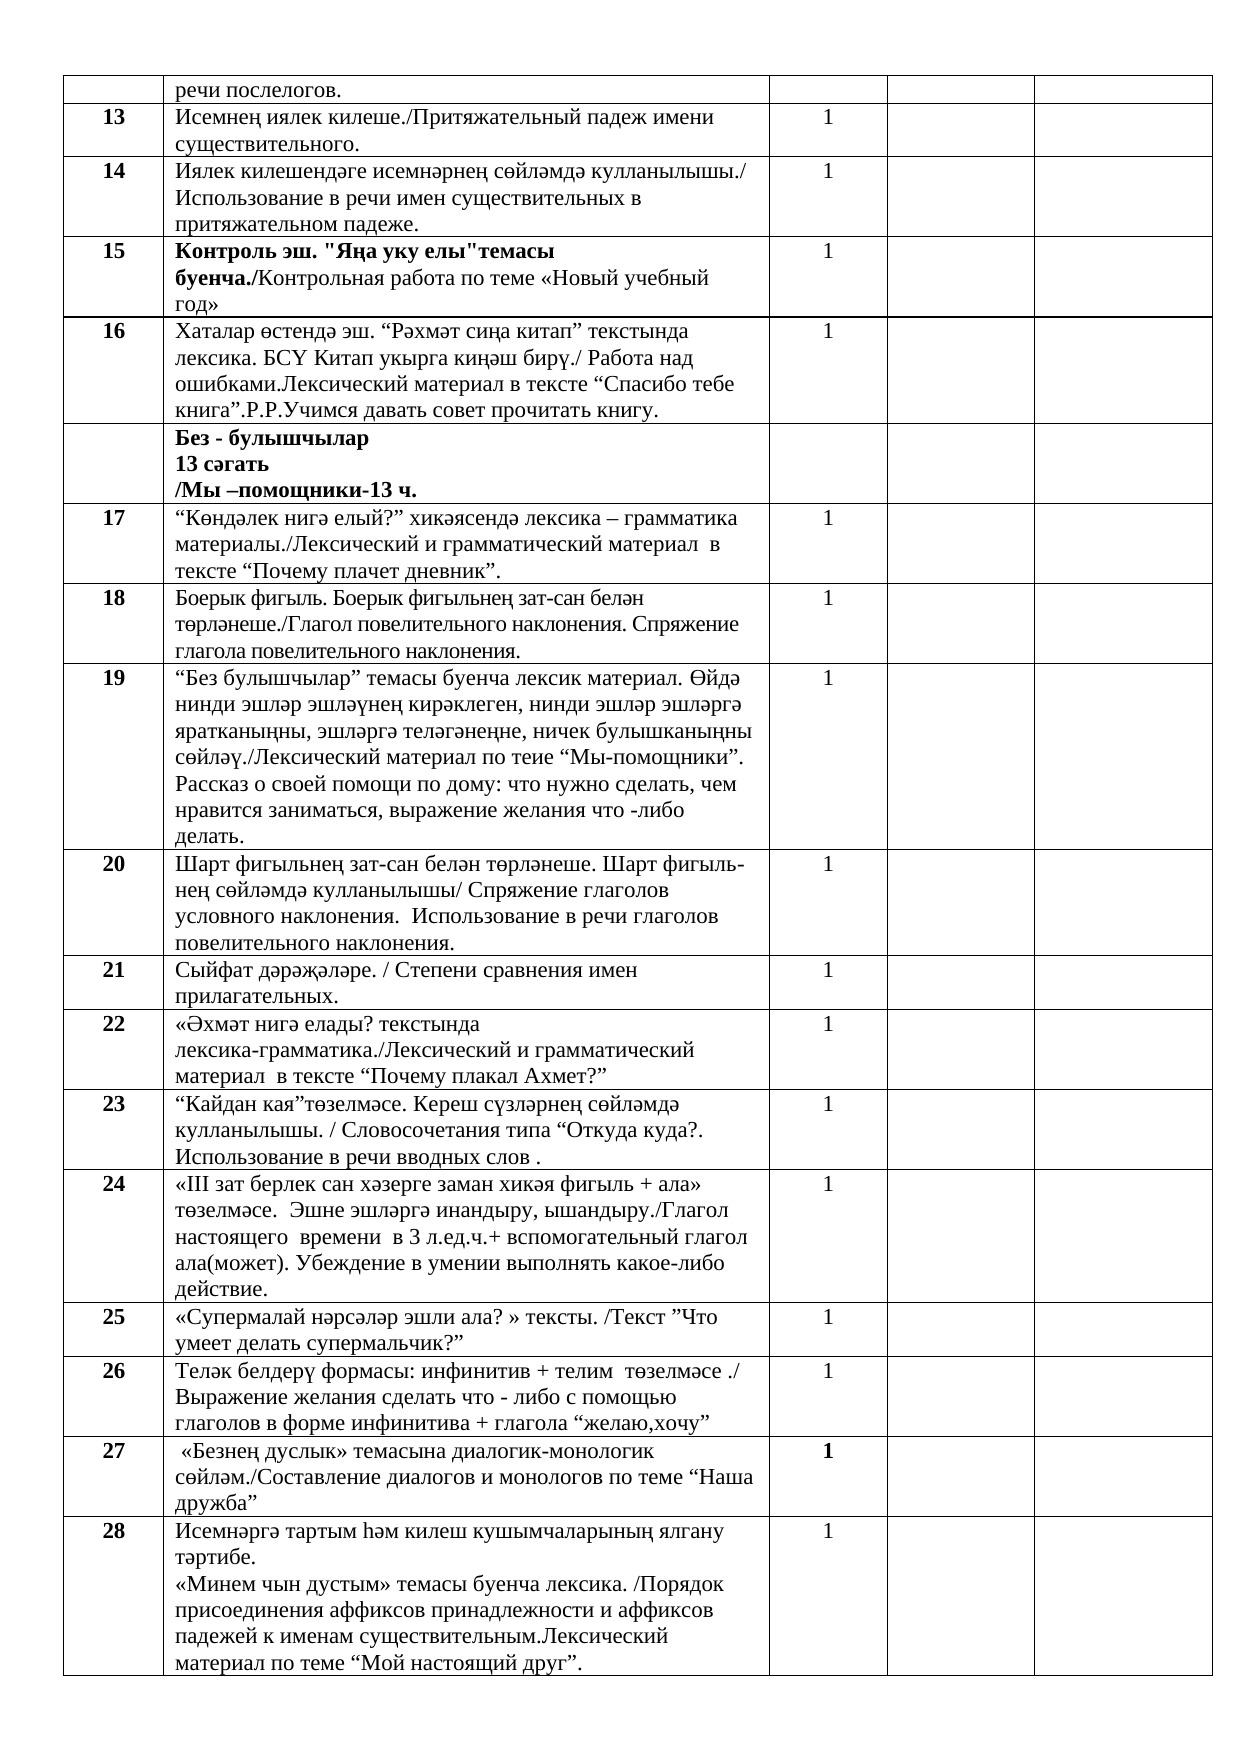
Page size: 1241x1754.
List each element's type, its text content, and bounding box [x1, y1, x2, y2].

table_cell 1 [770, 956, 887, 1009]
table_cell 1 [770, 664, 887, 849]
table_cell [888, 237, 1034, 316]
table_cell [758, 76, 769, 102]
table_cell [888, 1303, 1034, 1356]
table_cell 26 [64, 1357, 163, 1436]
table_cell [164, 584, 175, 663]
table_cell 1 [770, 76, 887, 102]
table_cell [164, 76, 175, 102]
table_cell [1035, 504, 1212, 583]
table_cell «Супермалай нәрсәләр эшли ала? » тексты. /Текст ”Что умеет делать супермальчик?” [164, 1303, 769, 1356]
table_cell [1035, 1170, 1212, 1302]
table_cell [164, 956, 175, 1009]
table_cell [888, 504, 1034, 583]
table_cell [888, 76, 1034, 102]
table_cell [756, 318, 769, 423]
table_cell [1035, 1437, 1212, 1516]
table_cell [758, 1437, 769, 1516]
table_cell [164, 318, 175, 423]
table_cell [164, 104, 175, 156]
table_cell [888, 104, 1034, 156]
table_cell 15 [64, 237, 163, 316]
table_cell [1035, 424, 1212, 503]
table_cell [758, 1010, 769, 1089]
table_cell 1 [770, 1437, 887, 1516]
table_cell [888, 1170, 1034, 1302]
table_cell 14 [64, 157, 163, 236]
table_cell «III зат берлек сан хәзерге заман хикәя фигыль + ала» төзелмәсе. Эшне эшләргә инандыру, ышандыру./Глагол настоящего времени в 3 л.ед.ч.+ вспомогательный глагол ала(может). Убеждение в умении выполнять какое-либо действие. [164, 1170, 769, 1302]
table_cell [1035, 1517, 1212, 1675]
table_cell [1035, 76, 1212, 102]
table_cell [1035, 850, 1212, 955]
table_cell 1 [770, 504, 887, 583]
table_cell [1035, 318, 1212, 423]
table_cell 1 [770, 1010, 887, 1089]
table_cell 17 [64, 504, 163, 583]
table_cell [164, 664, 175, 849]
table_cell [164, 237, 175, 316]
table_cell 22 [64, 1010, 163, 1089]
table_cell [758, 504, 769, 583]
table_cell 28 [64, 1517, 163, 1675]
table_cell Без - булышчылар 13 сәгать /Мы –помощники-13 ч. [164, 424, 769, 503]
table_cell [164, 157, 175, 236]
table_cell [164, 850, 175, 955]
table_cell 1 [770, 237, 887, 316]
table_cell [1035, 1357, 1212, 1436]
table_cell [1035, 104, 1212, 156]
table_cell [888, 1437, 1034, 1516]
table_cell 20 [64, 850, 163, 955]
table_cell [1035, 157, 1212, 236]
table_cell [1035, 664, 1212, 849]
table_cell [888, 157, 1034, 236]
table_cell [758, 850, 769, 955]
table_cell 1 [770, 1303, 887, 1356]
table_cell [888, 584, 1034, 663]
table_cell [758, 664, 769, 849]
table_cell [1035, 1303, 1212, 1356]
table_cell 23 [64, 1090, 163, 1169]
table_cell 1 [770, 104, 887, 156]
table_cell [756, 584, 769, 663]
table_cell [1035, 237, 1212, 316]
table_cell Теләк белдерү формасы: инфинитив + телим төзелмәсе ./ Выражение желания сделать что - либо с помощью глаголов в форме инфинитива + глагола “желаю,хочу” [164, 1357, 769, 1436]
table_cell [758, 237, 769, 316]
table_cell [888, 664, 1034, 849]
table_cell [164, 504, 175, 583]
table_cell 19 [64, 664, 163, 849]
table_cell [888, 1010, 1034, 1089]
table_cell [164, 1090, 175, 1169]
table_cell [888, 1090, 1034, 1169]
table_cell [888, 1357, 1034, 1436]
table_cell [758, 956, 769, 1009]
table_cell [888, 850, 1034, 955]
table_cell 1 [770, 318, 887, 423]
table_cell [888, 318, 1034, 423]
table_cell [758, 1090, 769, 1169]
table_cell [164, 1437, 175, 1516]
table_cell Исемнәргә тартым һәм килеш кушымчаларының ялгану тәртибе. «Минем чын дустым» темасы буенча лексика. /Порядок присоединения аффиксов принадлежности и аффиксов падежей к именам существительным.Лексический материал по теме “Мой настоящий друг”. [164, 1517, 769, 1675]
table_cell [1035, 1090, 1212, 1169]
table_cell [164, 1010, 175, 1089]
table_cell 12 [64, 76, 163, 102]
table_cell 1 [770, 850, 887, 955]
table_cell [888, 1517, 1034, 1675]
table_cell 1 [770, 1357, 887, 1436]
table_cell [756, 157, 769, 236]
table_cell [770, 424, 887, 503]
table_cell [1035, 956, 1212, 1009]
table_cell 24 [64, 1170, 163, 1302]
table_cell [1035, 1010, 1212, 1089]
table_cell 1 [770, 1170, 887, 1302]
table_cell [888, 956, 1034, 1009]
table_cell 21 [64, 956, 163, 1009]
table_cell 25 [64, 1303, 163, 1356]
table_cell 27 [64, 1437, 163, 1516]
table_cell [64, 424, 163, 503]
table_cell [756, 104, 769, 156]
table_cell 16 [64, 318, 163, 423]
table_cell [888, 424, 1034, 503]
table_cell 1 [770, 157, 887, 236]
table_cell 18 [64, 584, 163, 663]
table_cell [1035, 584, 1212, 663]
table_cell 1 [770, 1090, 887, 1169]
table_cell 1 [770, 1517, 887, 1675]
table_cell 1 [770, 584, 887, 663]
table_cell 13 [64, 104, 163, 156]
